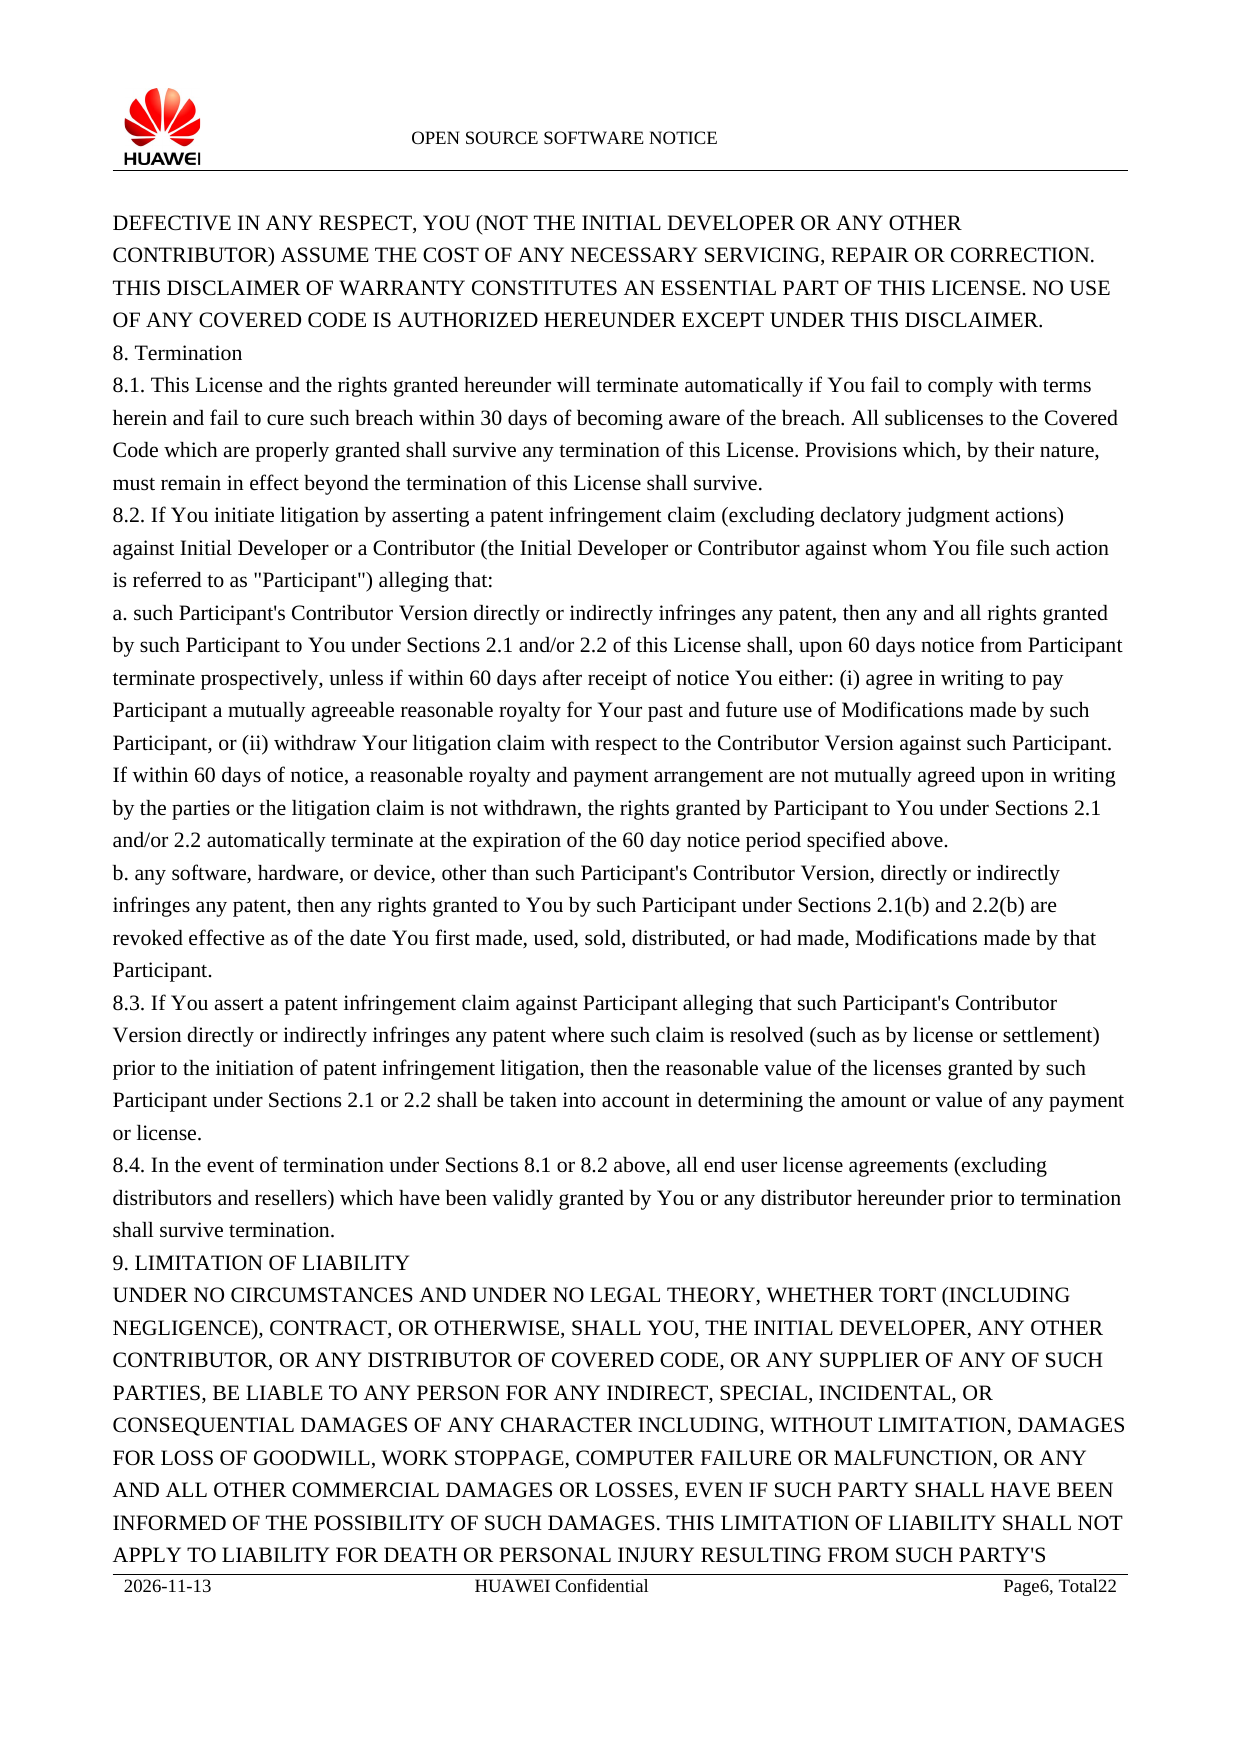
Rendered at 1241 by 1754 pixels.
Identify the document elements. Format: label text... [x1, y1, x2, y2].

picture [124, 88, 201, 165]
